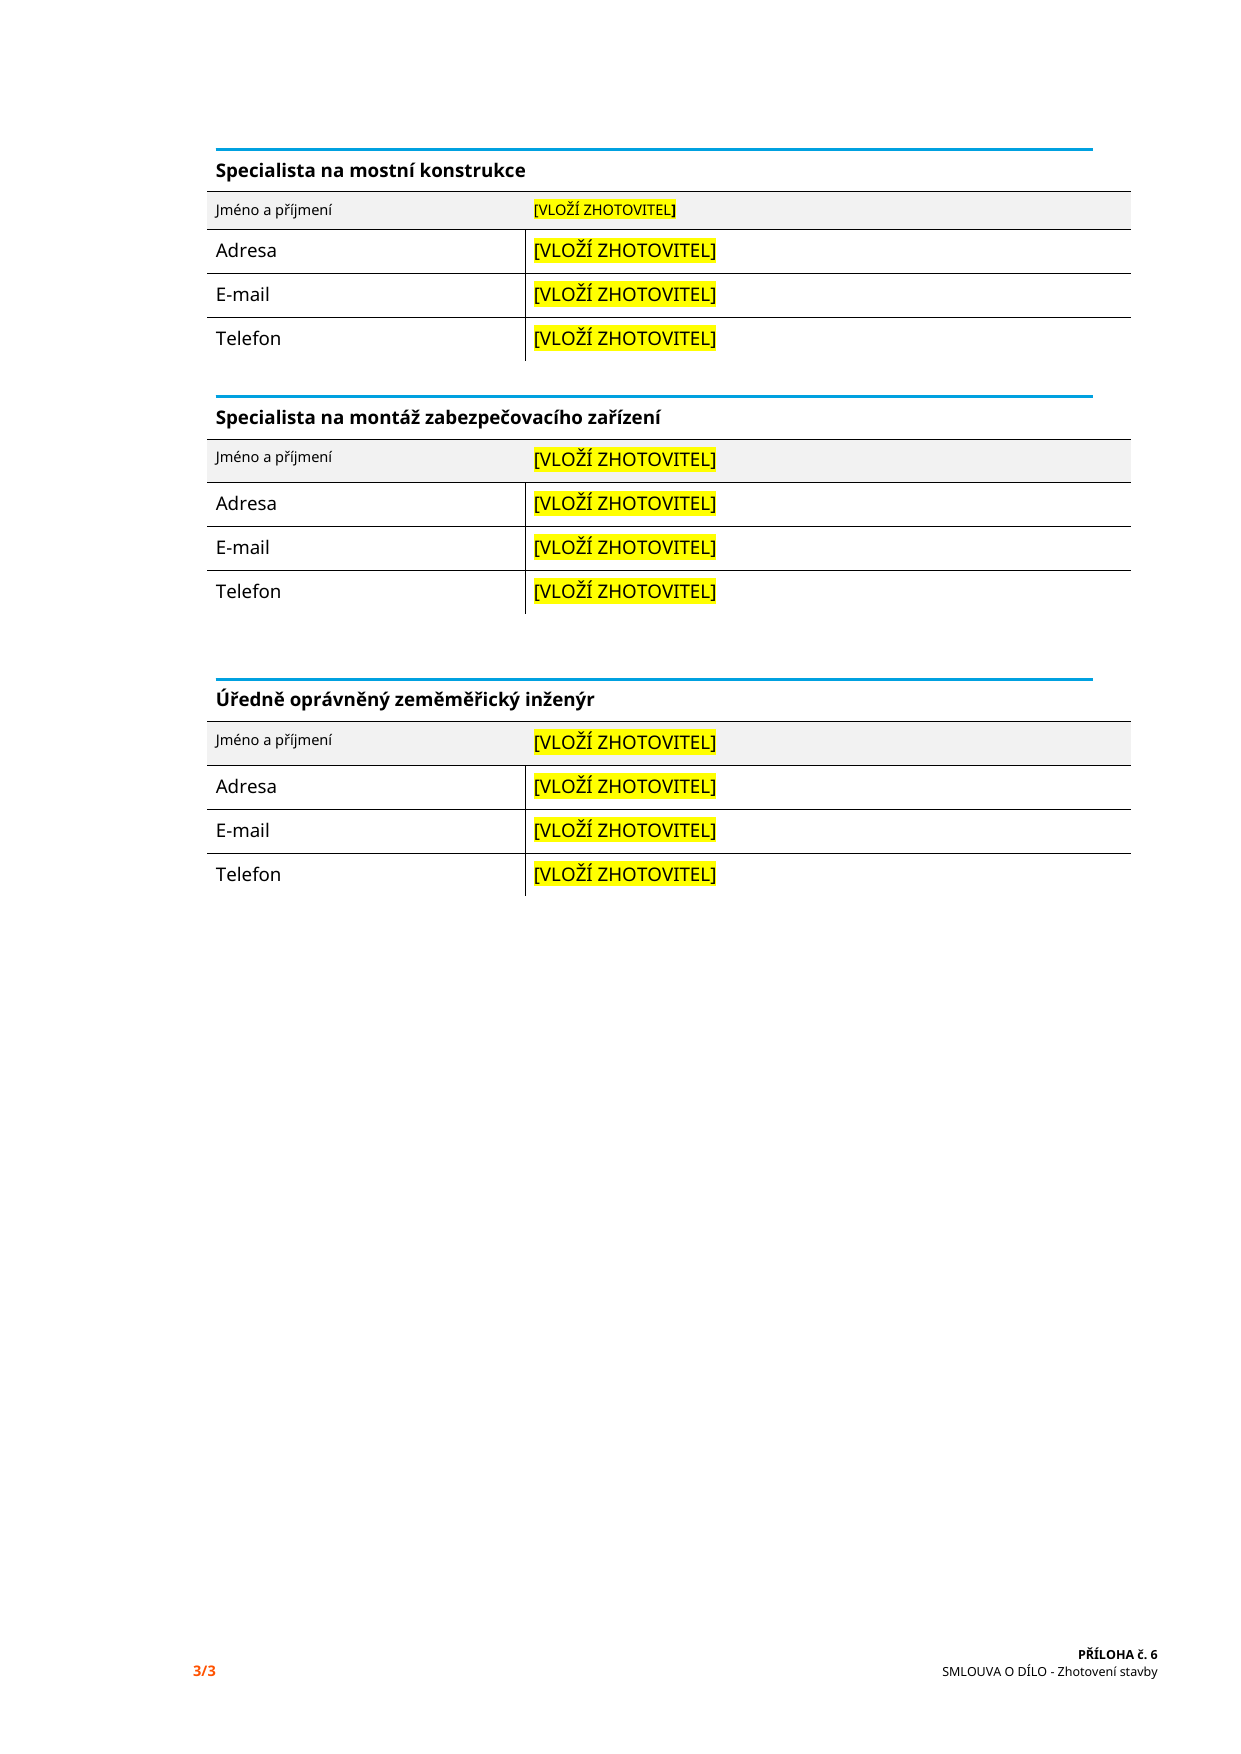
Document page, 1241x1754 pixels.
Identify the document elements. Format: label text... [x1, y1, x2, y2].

table_cell [VLOŽÍ ZHOTOVITEL] [526, 854, 1131, 896]
table_cell Adresa [207, 230, 525, 273]
table_cell E-mail [207, 527, 525, 570]
table_cell [VLOŽÍ ZHOTOVITEL] [526, 810, 1131, 853]
table_header Jméno a příjmení [207, 192, 526, 229]
table_cell Telefon [207, 854, 525, 896]
table_cell [VLOŽÍ ZHOTOVITEL] [526, 527, 1131, 570]
table_header [VLOŽÍ ZHOTOVITEL] [526, 192, 1131, 229]
text Specialista na montáž zabezpečovacího zařízení [216, 398, 1093, 430]
table_cell [VLOŽÍ ZHOTOVITEL] [526, 483, 1131, 526]
text Úředně oprávněný zeměměřický inženýr [216, 681, 1093, 712]
table_cell Adresa [207, 483, 525, 526]
table_cell Telefon [207, 318, 525, 361]
table_cell E-mail [207, 810, 525, 853]
table_cell [VLOŽÍ ZHOTOVITEL] [526, 230, 1131, 273]
table_cell E-mail [207, 274, 525, 317]
table_cell [VLOŽÍ ZHOTOVITEL] [526, 571, 1131, 614]
text Specialista na mostní konstrukce [216, 151, 1093, 182]
table_header Jméno a příjmení [207, 440, 526, 482]
table_cell Telefon [207, 571, 525, 614]
table_header [VLOŽÍ ZHOTOVITEL] [526, 440, 1131, 482]
table_header Jméno a příjmení [207, 722, 526, 765]
table_cell Adresa [207, 766, 525, 809]
table_cell [VLOŽÍ ZHOTOVITEL] [526, 274, 1131, 317]
table_cell [VLOŽÍ ZHOTOVITEL] [526, 766, 1131, 809]
table_cell [VLOŽÍ ZHOTOVITEL] [526, 318, 1131, 361]
table_header [VLOŽÍ ZHOTOVITEL] [526, 722, 1131, 765]
